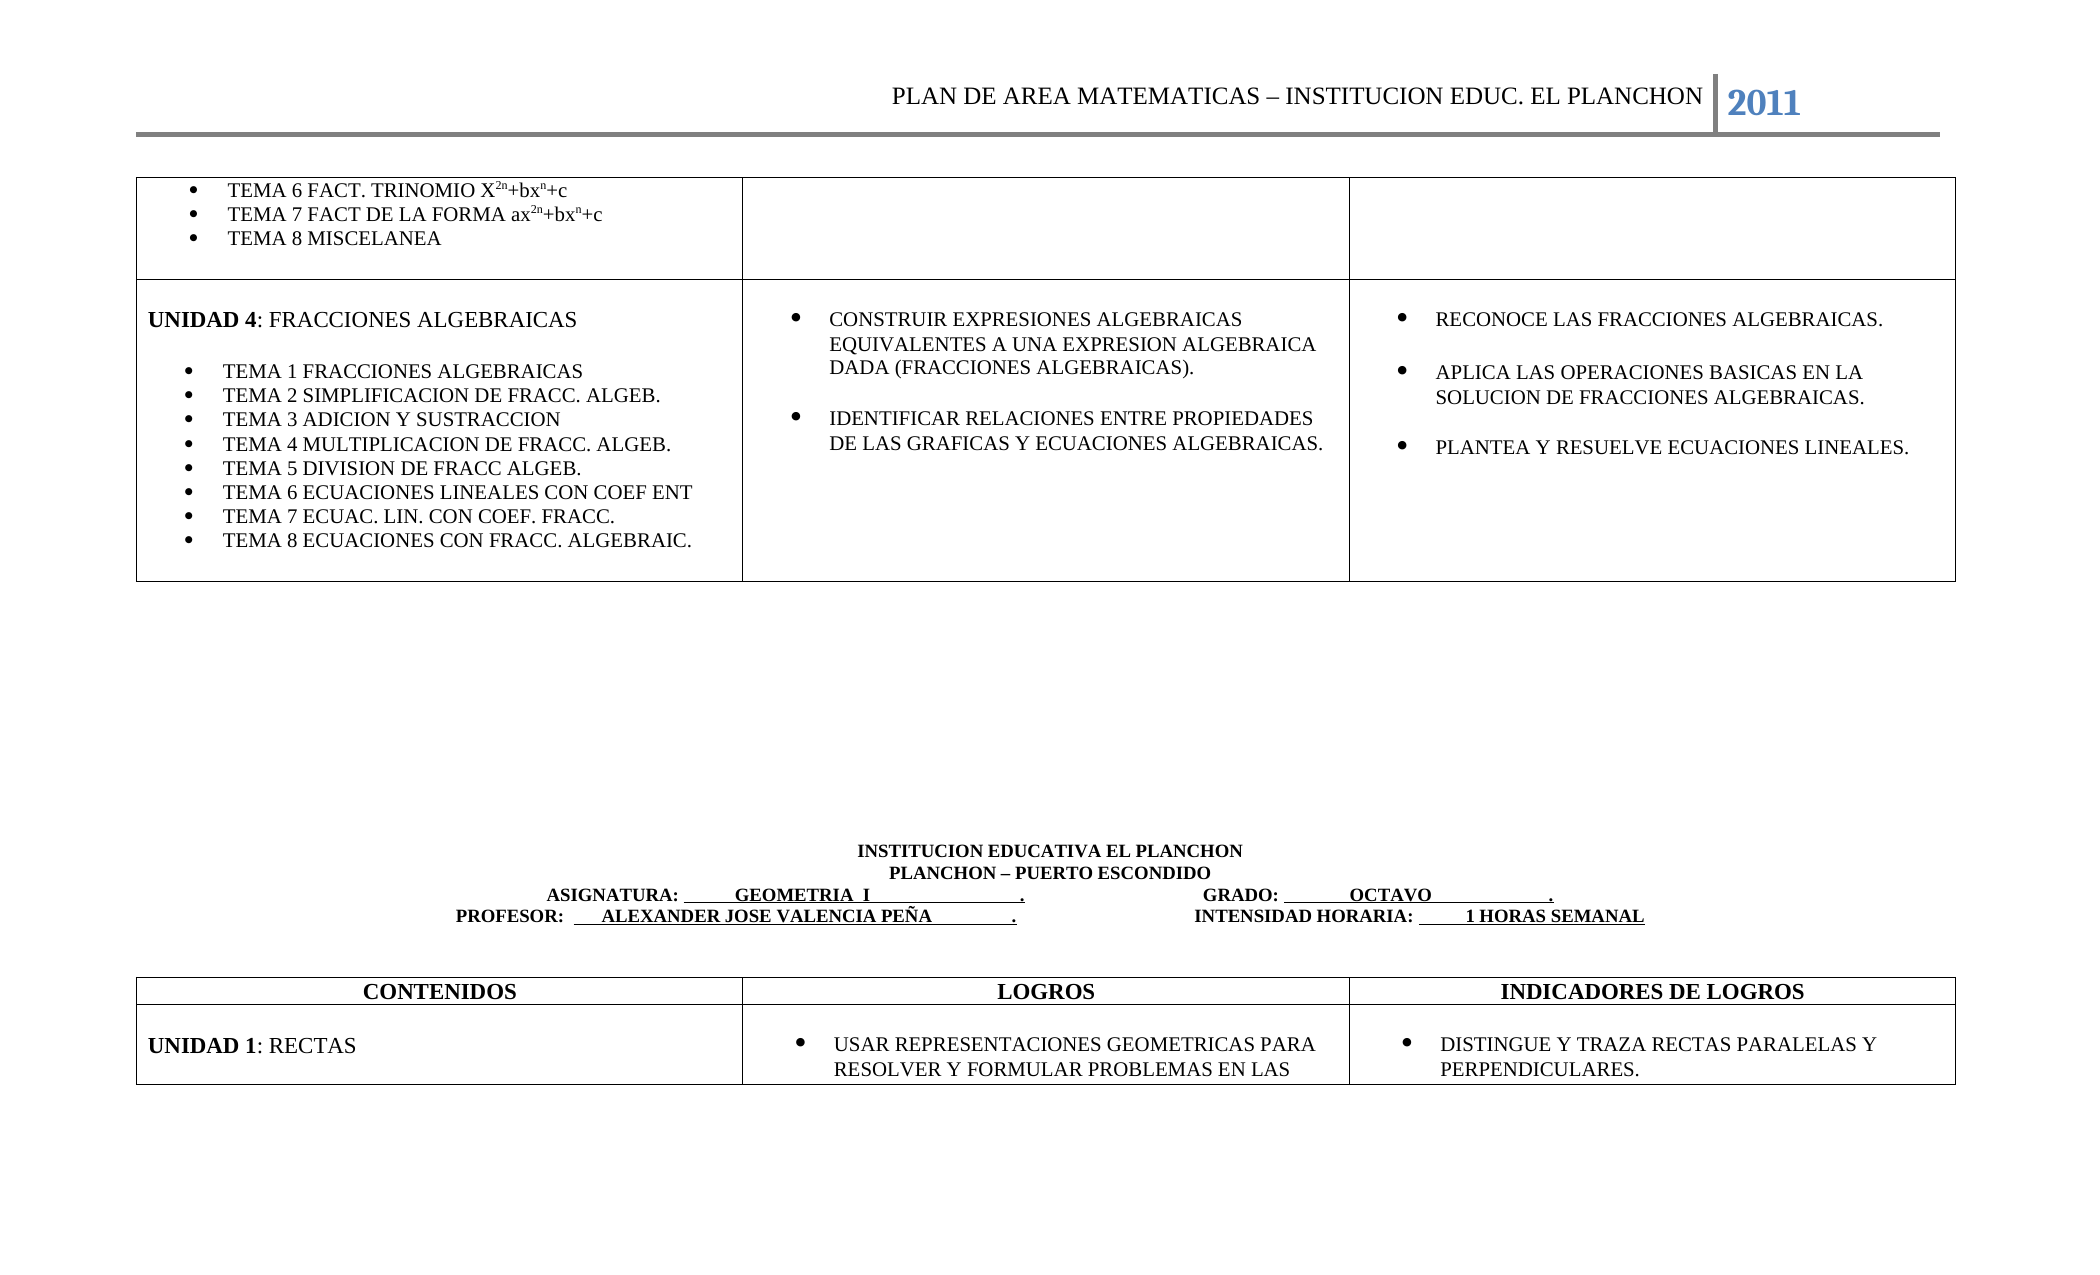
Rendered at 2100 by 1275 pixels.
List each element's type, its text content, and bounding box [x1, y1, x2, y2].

text PLANCHON – PUERTO ESCONDIDO [148, 862, 1952, 883]
table_cell RECONOCE LAS FRACCIONES ALGEBRAICAS. APLICA LAS OPERACIONES BASICAS EN LA SOLUCION DE FRACCIONES ALGEBRAICAS. PLANTEA Y RESUELVE ECUACIONES LINEALES. [1350, 280, 1955, 581]
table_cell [743, 1005, 1349, 1084]
text PROFESOR: ALEXANDER JOSE VALENCIA PEÑA . INTENSIDAD HORARIA: 1 HORAS SEMANAL [148, 905, 1952, 927]
text INSTITUCION EDUCATIVA EL PLANCHON [148, 840, 1952, 862]
table_cell UNIDAD 4: FRACCIONES ALGEBRAICAS TEMA 1 FRACCIONES ALGEBRAICAS TEMA 2 SIMPLIFICACION DE FRACC. ALGEB. TEMA 3 ADICION Y SUSTRACCION TEMA 4 MULTIPLICACION DE FRACC. ALGEB. TEMA 5 DIVISION DE FRACC ALGEB. TEMA 6 ECUACIONES LINEALES CON COEF ENT TEMA 7 ECUAC. LIN. CON COEF. FRACC. TEMA 8 ECUACIONES CON FRACC. ALGEBRAIC. [137, 280, 742, 581]
table_header CONTENIDOS [137, 978, 742, 1004]
table_cell CONSTRUIR EXPRESIONES ALGEBRAICAS EQUIVALENTES A UNA EXPRESION ALGEBRAICA DADA (FRACCIONES ALGEBRAICAS). IDENTIFICAR RELACIONES ENTRE PROPIEDADES DE LAS GRAFICAS Y ECUACIONES ALGEBRAICAS. [743, 280, 1349, 581]
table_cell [137, 178, 742, 279]
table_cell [743, 178, 1349, 279]
table_header LOGROS [743, 978, 1349, 1004]
table_header INDICADORES DE LOGROS [1350, 978, 1955, 1004]
text ASIGNATURA: GEOMETRIA I . GRADO: OCTAVO . [148, 883, 1952, 905]
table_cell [137, 1005, 742, 1084]
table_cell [1350, 1005, 1955, 1084]
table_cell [1350, 178, 1955, 279]
